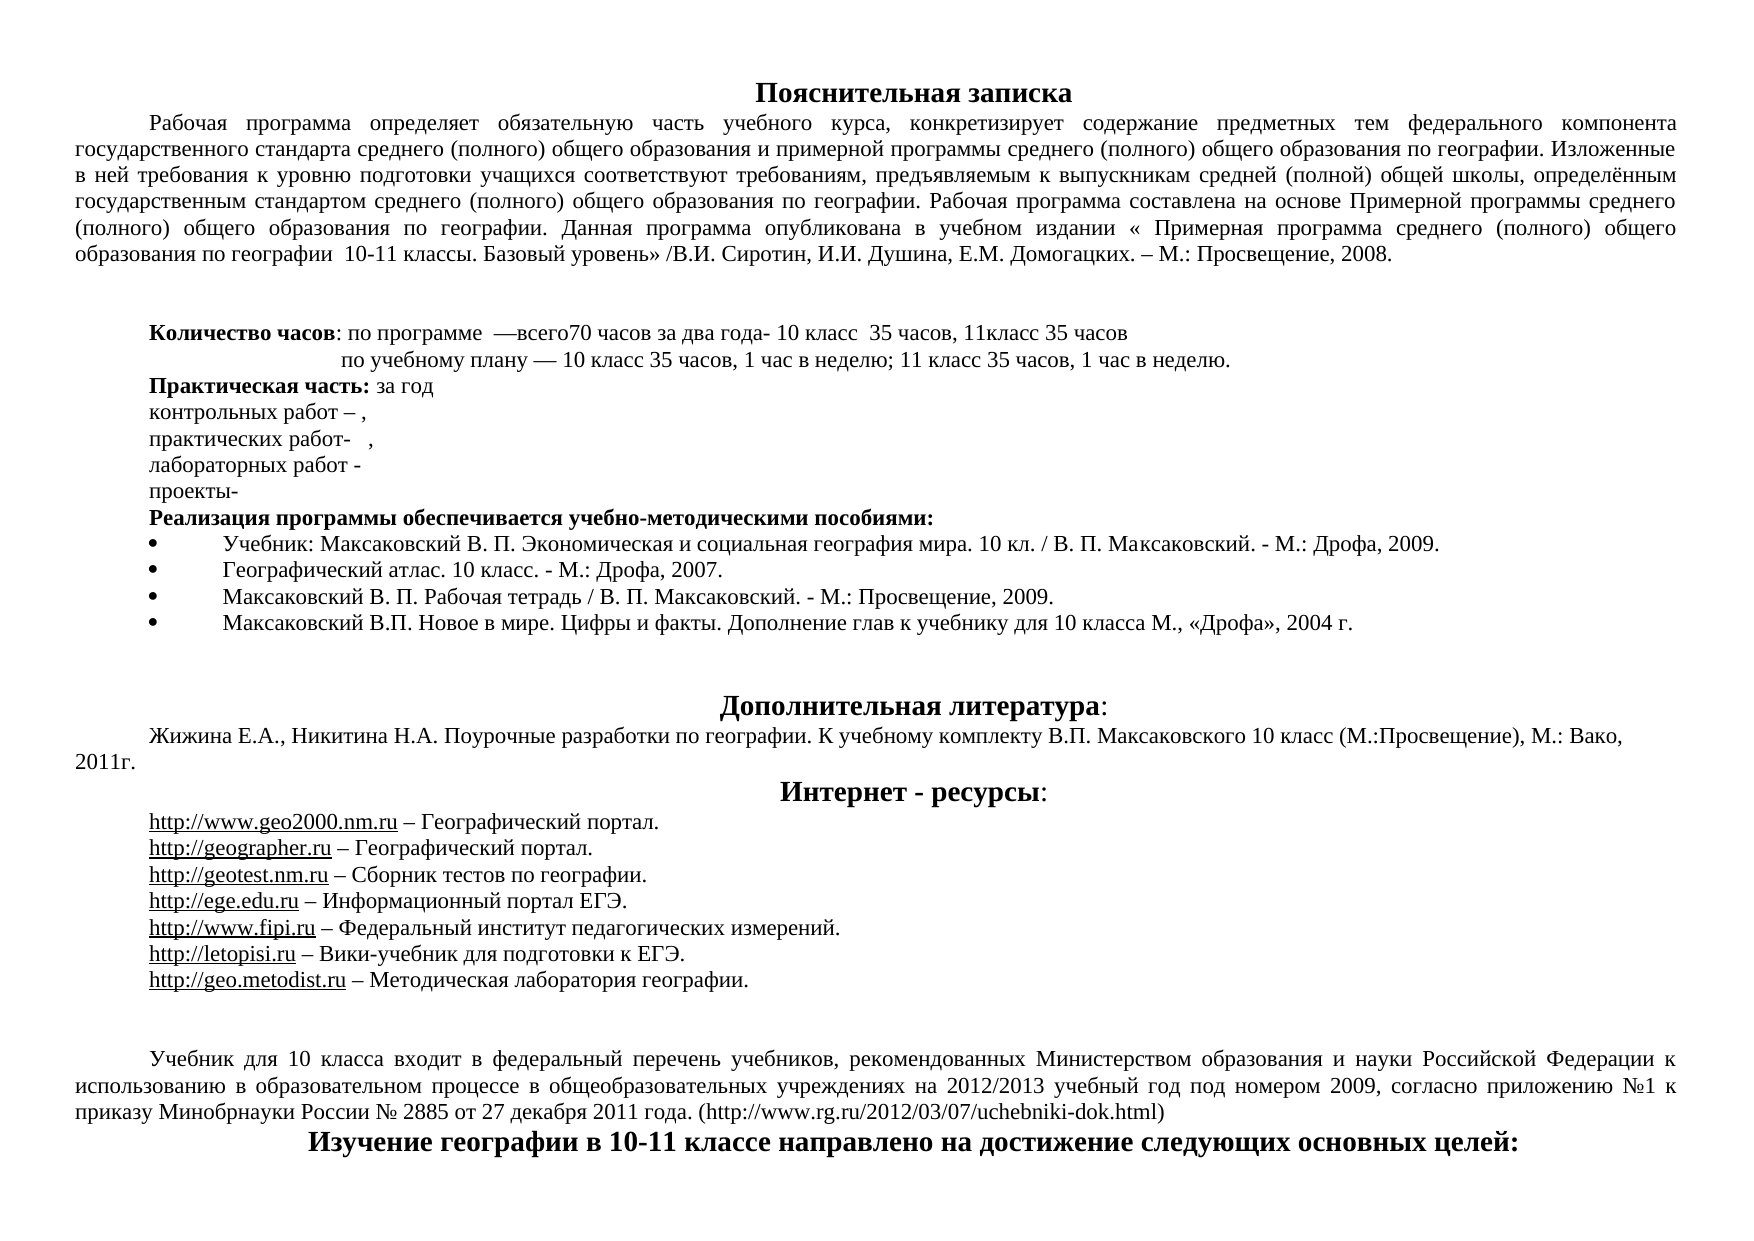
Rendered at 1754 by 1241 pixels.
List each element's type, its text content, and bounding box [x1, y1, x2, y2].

text http://geotest.nm.ru – Сборник тестов по географии. [75, 861, 1679, 887]
text контрольных работ – , [75, 398, 1679, 425]
list Максаковский В.П. Новое в мире. Цифры и факты. Дополнение глав к учебнику для 10 класса М., «Дрофа», . [75, 609, 1679, 636]
text http://geo.metodist.ru – Методическая лаборатория географии. [75, 966, 1679, 993]
text http://letopisi.ru – Вики-учебник для подготовки к ЕГЭ. [75, 940, 1679, 966]
list Географический атлас. 10 класс. - М.: Дрофа, 2007. [75, 557, 1679, 583]
text Интернет - ресурсы: [75, 774, 1679, 808]
text Жижина Е.А., Никитина Н.А. Поурочные разработки по географии. К учебному комплекту В.П. Максаковского 10 класс (М.:Просвещение), М.: Вако, 2011г. [75, 722, 1679, 774]
text по учебному плану — 10 класс 35 часов, 1 час в неделю; 11 класс 35 часов, 1 час в неделю. [75, 346, 1679, 372]
list Учебник: Максаковский В. П. Экономическая и социальная география мира. 10 кл. / В. П. Максаковский. - М.: Дрофа, 2009. [75, 530, 1679, 557]
text Рабочая программа определяет обязательную часть учебного курса, конкретизирует содержание предметных тем федерального компонента государственного стандарта среднего (полного) общего образования и примерной программы среднего (полного) общего образования по географии. Изложенные в ней требования к уровню подготовки учащихся соответствуют требованиям, предъявляемым к выпускникам средней (полной) общей школы, определённым государственным стандартом среднего (полного) общего образования по географии. Рабочая программа составлена на основе Примерной программы среднего (полного) общего образования по географии. Данная программа опубликована в учебном издании « Примерная программа среднего (полного) общего образования по географии 10-11 классы. Базовый уровень» /В.И. Сиротин, И.И. Душина, Е.М. Домогацких. – М.: Просвещение, 2008. [75, 108, 1679, 267]
text Учебник для 10 класса входит в федеральный перечень учебников, рекомендованных Министерством образования и науки Российской Федерации к использованию в образовательном процессе в общеобразовательных учреждениях на 2012/2013 учебный год под номером 2009, согласно приложению №1 к приказу Минобрнауки России № 2885 от 27 декабря 2011 года. (http://www.rg.ru/2012/03/07/uchebniki-dok.html) [75, 1045, 1679, 1124]
text Количество часов: по программе —всего70 часов за два года- 10 класс 35 часов, 11класс 35 часов [75, 319, 1679, 346]
text практических работ- , [75, 425, 1679, 451]
text лабораторных работ - [75, 451, 1679, 477]
list Максаковский В. П. Рабочая тетрадь / В. П. Максаковский. - М.: Просвещение, 2009. [75, 583, 1679, 609]
text Практическая часть: за год [75, 372, 1679, 398]
text Изучение географии в 10-11 классе направлено на достижение следующих основных целей: [75, 1124, 1679, 1158]
subtitle Пояснительная записка [75, 75, 1679, 108]
text http://geographer.ru – Географический портал. [75, 834, 1679, 861]
text http://www.fipi.ru – Федеральный институт педагогических измерений. [75, 913, 1679, 940]
text http://www.geo2000.nm.ru – Географический портал. [75, 808, 1679, 834]
text Дополнительная литература: [75, 688, 1679, 722]
text проекты- [75, 477, 1679, 504]
text http://ege.edu.ru – Информационный портал ЕГЭ. [75, 887, 1679, 913]
text Реализация программы обеспечивается учебно-методическими пособиями: [75, 504, 1679, 530]
